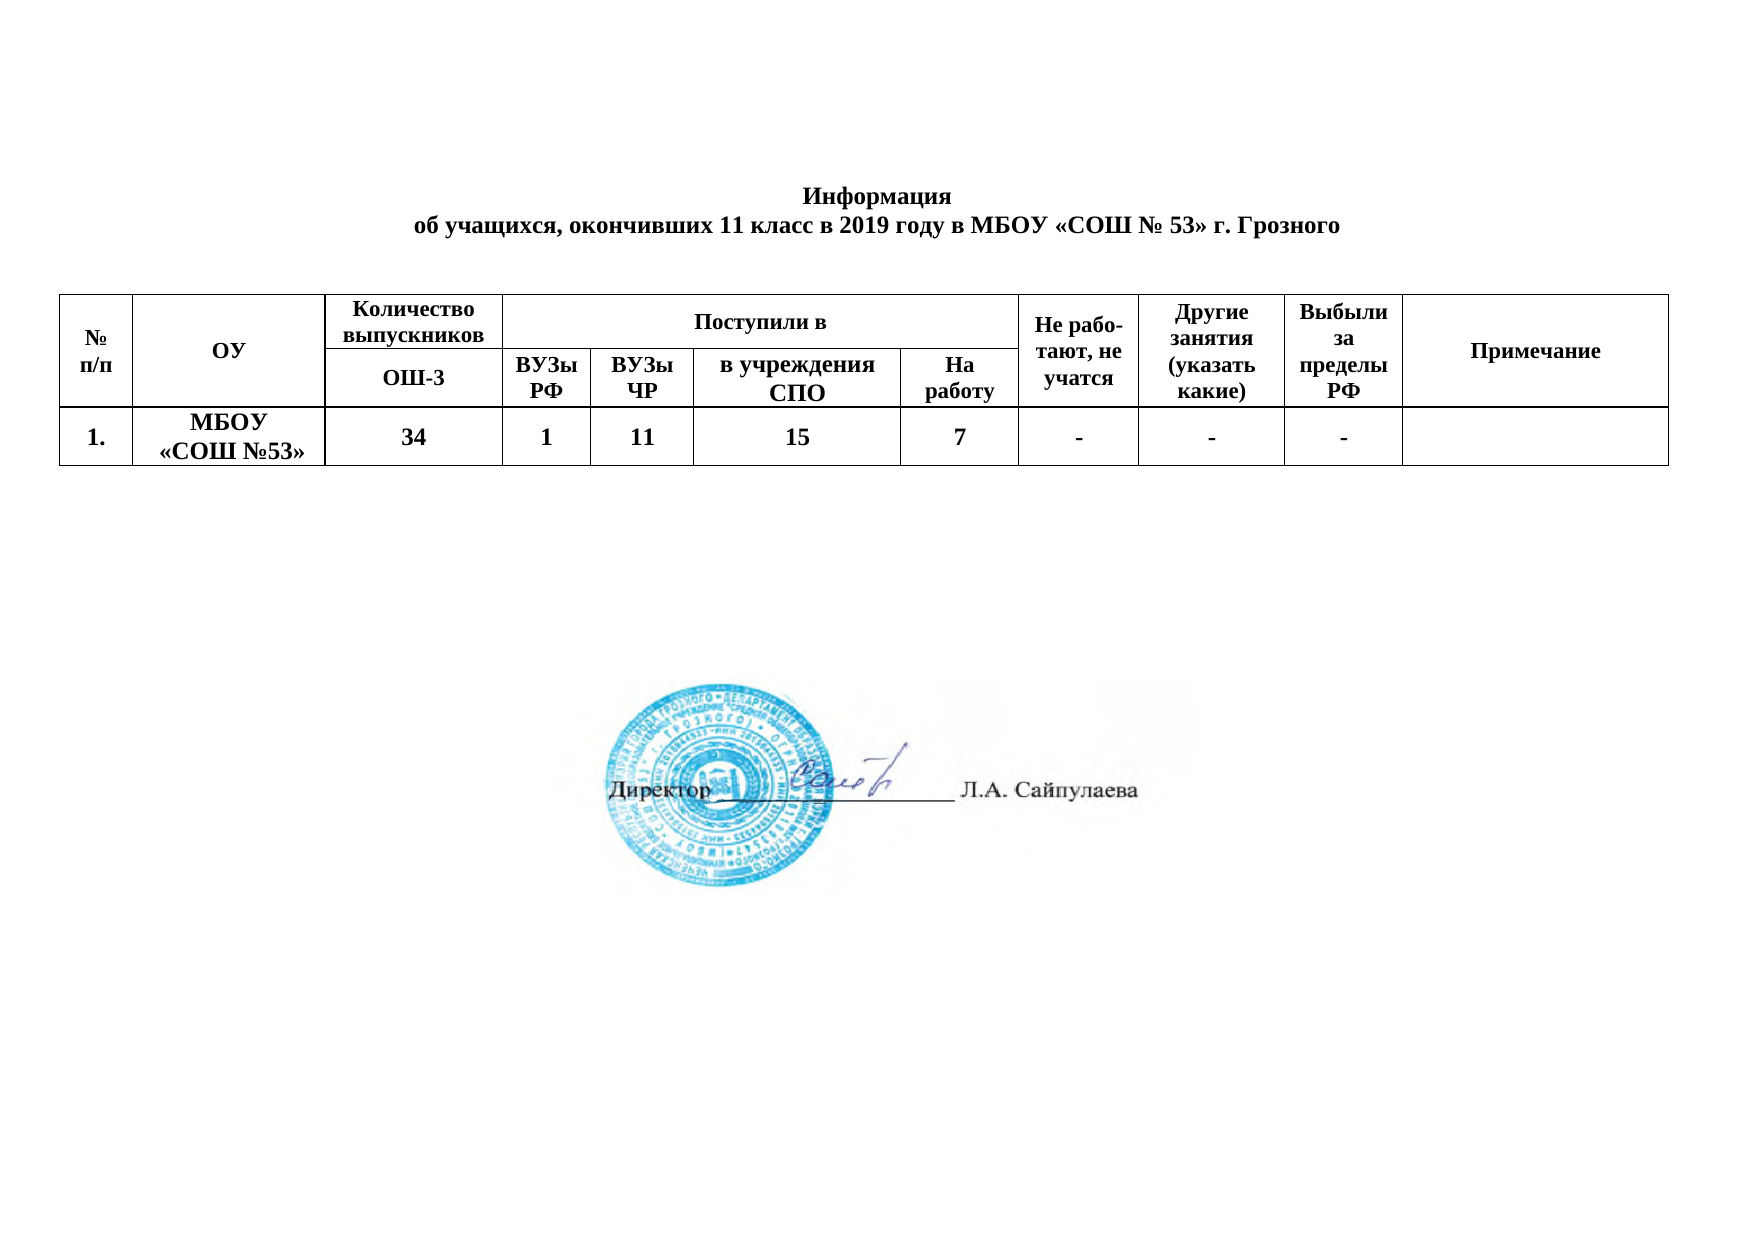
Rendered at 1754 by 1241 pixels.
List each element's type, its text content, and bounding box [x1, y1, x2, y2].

text Информация [118, 181, 1636, 210]
table_cell - [1019, 408, 1138, 465]
table_cell 34 [326, 408, 502, 465]
table_header ОУ [133, 295, 324, 406]
table_header Количество выпускников [326, 295, 502, 348]
table_header № п/п [60, 295, 132, 406]
table_cell 15 [694, 408, 900, 465]
table_cell ВУЗы РФ [503, 349, 590, 406]
table_cell [1403, 408, 1668, 465]
table_cell 7 [901, 408, 1018, 465]
table_header Не рабо- тают, не учатся [1019, 295, 1138, 406]
table_cell 11 [591, 408, 693, 465]
table_cell ВУЗы ЧР [591, 349, 693, 406]
picture [551, 678, 1203, 894]
table_cell - [1285, 408, 1402, 465]
table_header Примечание [1403, 295, 1668, 406]
table_header Поступили в [503, 295, 1018, 348]
table_cell На работу [901, 349, 1018, 406]
text об учащихся, окончивших 11 класс в 2019 году в МБОУ «СОШ № 53» г. Грозного [118, 210, 1636, 239]
table_cell ОШ-3 [326, 349, 502, 406]
table_cell МБОУ «СОШ №53» [133, 408, 324, 465]
table_header Выбыли за пределы РФ [1285, 295, 1402, 406]
table_cell в учреждения СПО [694, 349, 900, 406]
table_cell 1 [503, 408, 590, 465]
table_cell 1. [60, 408, 132, 465]
table_cell - [1139, 408, 1284, 465]
table_header Другие занятия (указать какие) [1139, 295, 1284, 406]
